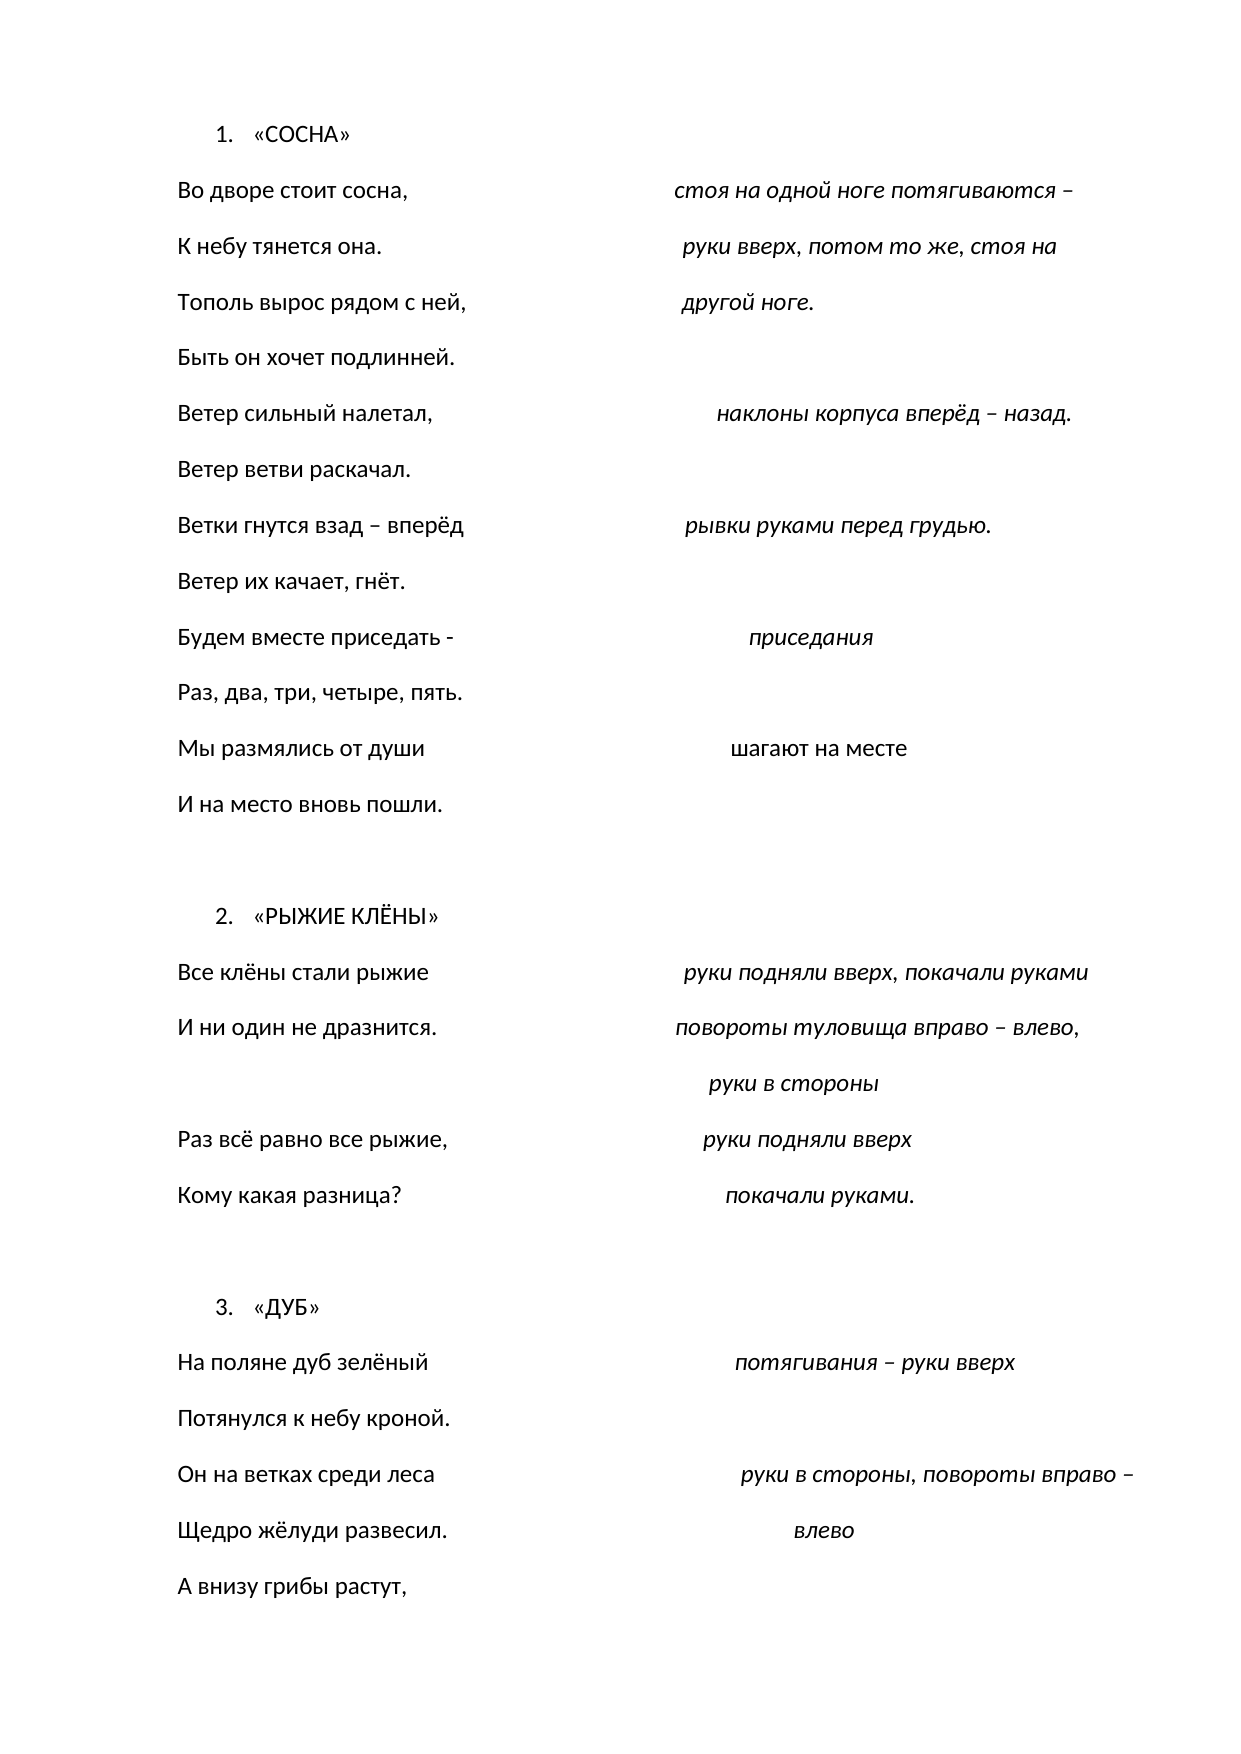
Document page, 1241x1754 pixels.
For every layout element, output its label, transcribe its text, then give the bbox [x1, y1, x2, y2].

text Кому какая разница? покачали руками. [177, 1179, 1152, 1209]
text И ни один не дразнится. повороты туловища вправо – влево, [177, 1011, 1152, 1042]
text Он на ветках среди леса руки в стороны, повороты вправо – [177, 1458, 1152, 1489]
text Во дворе стоит сосна, стоя на одной ноге потягиваются – [177, 174, 1152, 204]
text Все клёны стали рыжие руки подняли вверх, покачали руками [177, 956, 1152, 986]
text На поляне дуб зелёный потягивания – руки вверх [177, 1346, 1152, 1377]
text Ветер сильный налетал, наклоны корпуса вперёд – назад. [177, 397, 1152, 428]
text Ветер ветви раскачал. [177, 453, 1152, 484]
list «ДУБ» [215, 1291, 1152, 1321]
text Раз всё равно все рыжие, руки подняли вверх [177, 1123, 1152, 1154]
text А внизу грибы растут, [177, 1570, 1152, 1600]
text И на место вновь пошли. [177, 788, 1152, 819]
text Раз, два, три, четыре, пять. [177, 676, 1152, 707]
text Потянулся к небу кроной. [177, 1402, 1152, 1433]
text К небу тянется она. руки вверх, потом то же, стоя на [177, 230, 1152, 260]
list «РЫЖИЕ КЛЁНЫ» [215, 900, 1152, 930]
text Тополь вырос рядом с ней, другой ноге. [177, 286, 1152, 316]
text Ветер их качает, гнёт. [177, 565, 1152, 595]
text Щедро жёлуди развесил. влево [177, 1514, 1152, 1544]
list «СОСНА» [215, 118, 1152, 149]
text Мы размялись от души шагают на месте [177, 732, 1152, 763]
text руки в стороны [177, 1067, 1152, 1098]
text Быть он хочет подлинней. [177, 341, 1152, 372]
text Будем вместе приседать - приседания [177, 621, 1152, 651]
text Ветки гнутся взад – вперёд рывки руками перед грудью. [177, 509, 1152, 539]
